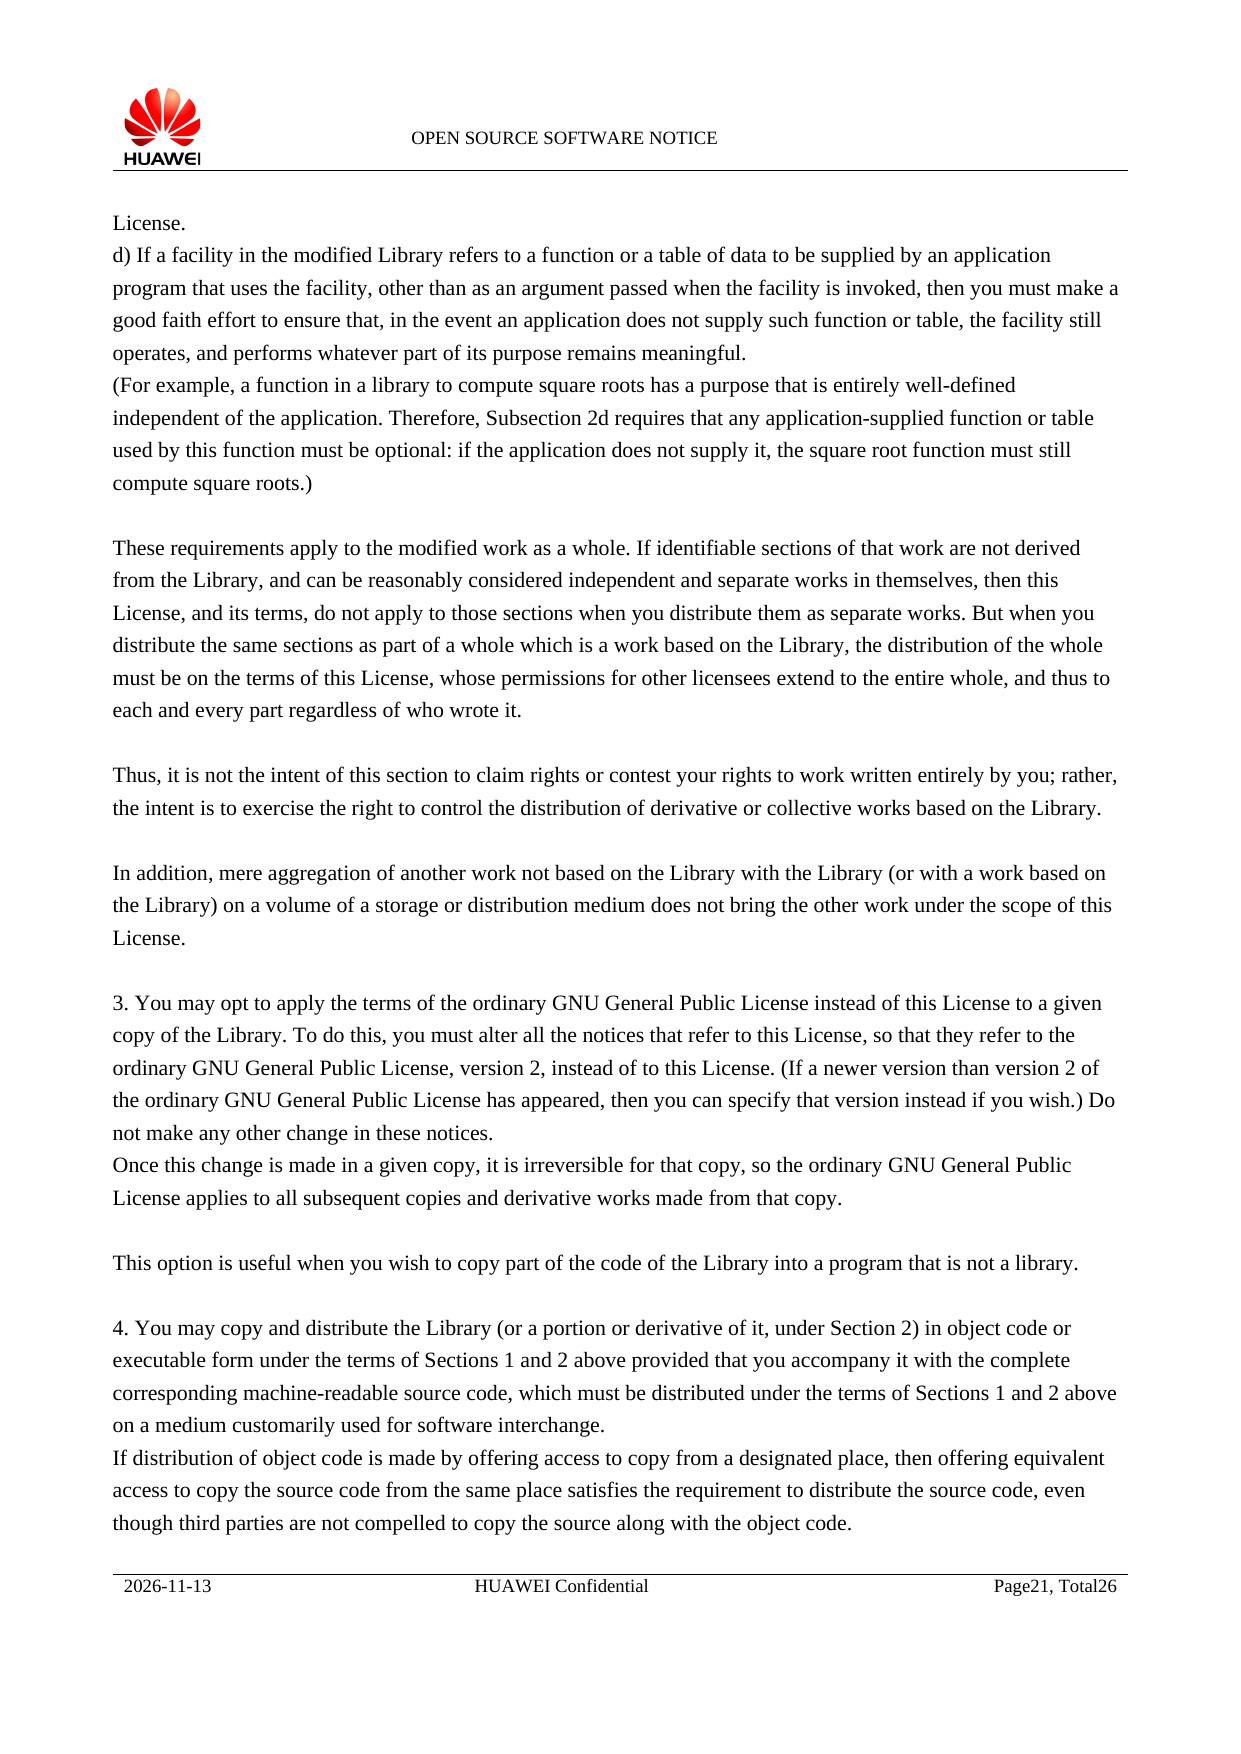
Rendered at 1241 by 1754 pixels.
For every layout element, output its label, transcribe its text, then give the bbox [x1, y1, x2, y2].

picture [124, 88, 201, 165]
